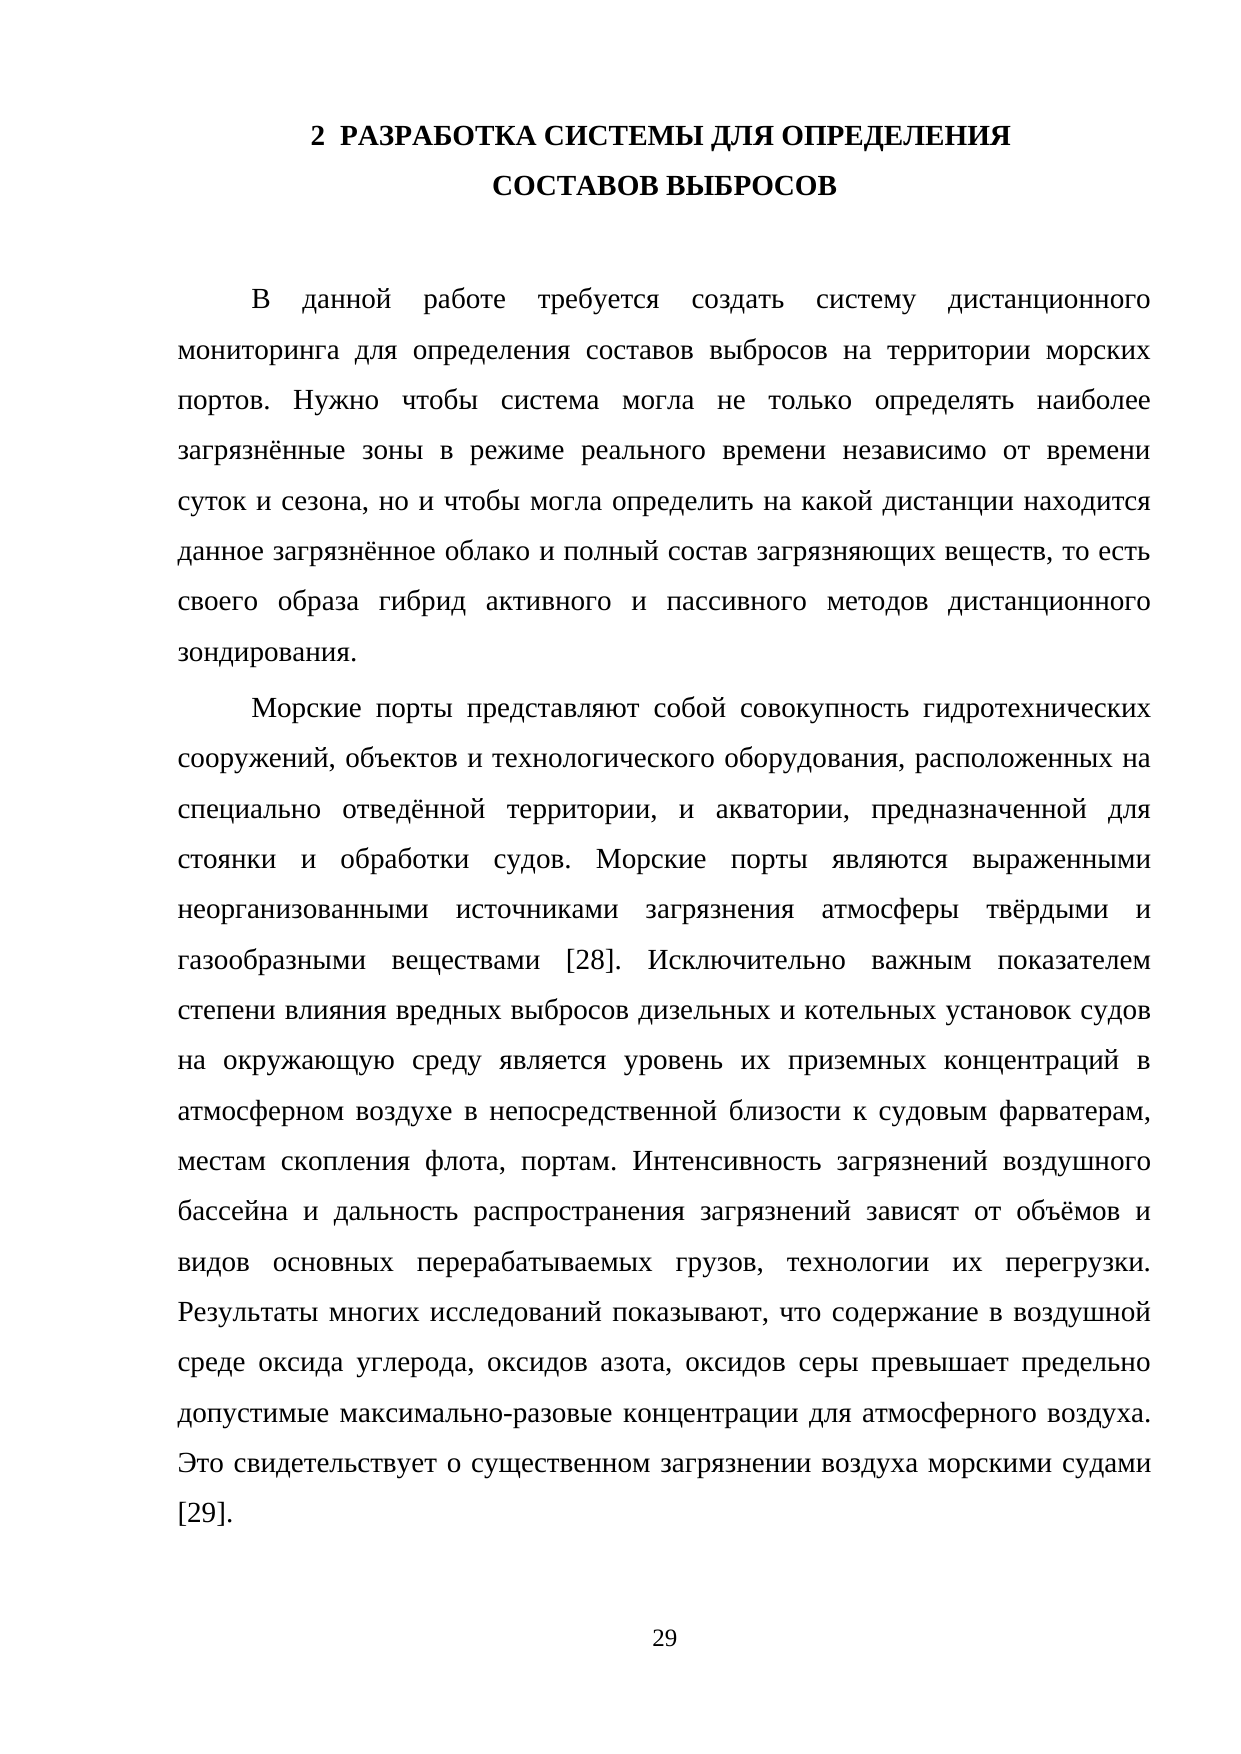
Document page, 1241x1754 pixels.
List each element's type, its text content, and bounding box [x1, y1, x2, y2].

text Морские порты представляют собой совокупность гидротехнических сооружений, объектов и технологического оборудования, расположенных на специально отведённой территории, и акватории, предназначенной для стоянки и обработки судов. Морские порты являются выраженными неорганизованными источниками загрязнения атмосферы твёрдыми и газообразными веществами [28]. Исключительно важным показателем степени влияния вредных выбросов дизельных и котельных установок судов на окружающую среду является уровень их приземных концентраций в атмосферном воздухе в непосредственной близости к судовым фарватерам, местам скопления флота, портам. Интенсивность загрязнений воздушного бассейна и дальность распространения загрязнений зависят от объёмов и видов основных перерабатываемых грузов, технологии их перегрузки. Результаты многих исследований показывают, что содержание в воздушной среде оксида углерода, оксидов азота, оксидов серы превышает предельно допустимые максимально-разовые концентрации для атмосферного воздуха. Это свидетельствует о существенном загрязнении воздуха морскими судами [29]. [177, 690, 1152, 1529]
subtitle РАЗРАБОТКА СИСТЕМЫ ДЛЯ ОПРЕДЕЛЕНИЯ СОСТАВОВ ВЫБРОСОВ [177, 118, 1152, 202]
text В данной работе требуется создать систему дистанционного мониторинга для определения составов выбросов на территории морских портов. Нужно чтобы система могла не только определять наиболее загрязнённые зоны в режиме реального времени независимо от времени суток и сезона, но и чтобы могла определить на какой дистанции находится данное загрязнённое облако и полный состав загрязняющих веществ, то есть своего образа гибрид активного и пассивного методов дистанционного зондирования. [177, 282, 1152, 667]
